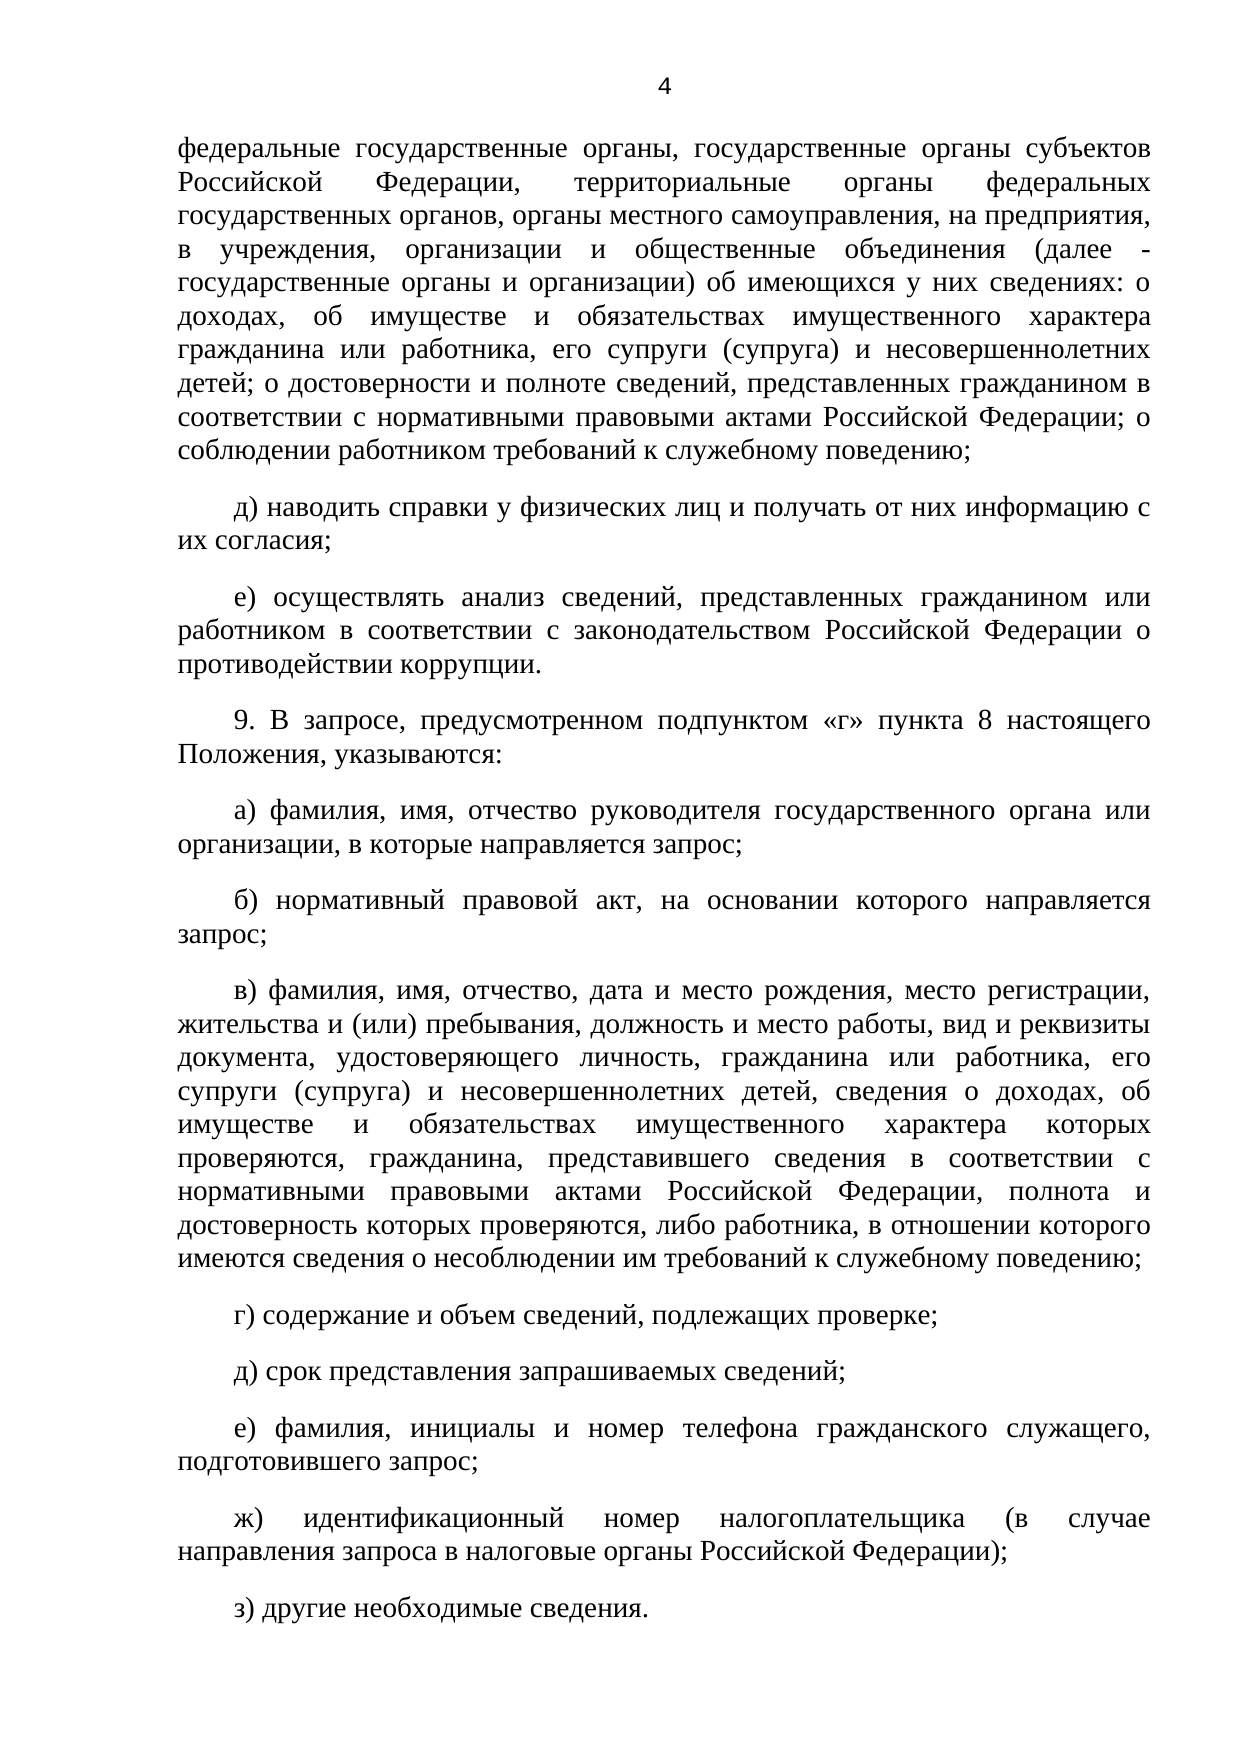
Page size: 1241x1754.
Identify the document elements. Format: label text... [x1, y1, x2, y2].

text г) содержание и объем сведений, подлежащих проверке; [177, 1297, 1152, 1331]
text д) срок представления запрашиваемых сведений; [177, 1353, 1152, 1387]
text ж) идентификационный номер налогоплательщика (в случае направления запроса в налоговые органы Российской Федерации); [177, 1500, 1152, 1567]
text б) нормативный правовой акт, на основании которого направляется запрос; [177, 882, 1152, 949]
text д) наводить справки у физических лиц и получать от них информацию с их согласия; [177, 489, 1152, 556]
text 9. В запросе, предусмотренном подпунктом «г» пункта 8 настоящего Положения, указываются: [177, 702, 1152, 769]
text е) осуществлять анализ сведений, представленных гражданином или работником в соответствии с законодательством Российской Федерации о противодействии коррупции. [177, 579, 1152, 679]
text з) другие необходимые сведения. [177, 1590, 1152, 1623]
text е) фамилия, инициалы и номер телефона гражданского служащего, подготовившего запрос; [177, 1410, 1152, 1477]
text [177, 130, 1152, 466]
text а) фамилия, имя, отчество руководителя государственного органа или организации, в которые направляется запрос; [177, 792, 1152, 859]
text в) фамилия, имя, отчество, дата и место рождения, место регистрации, жительства и (или) пребывания, должность и место работы, вид и реквизиты документа, удостоверяющего личность, гражданина или работника, его супруги (супруга) и несовершеннолетних детей, сведения о доходах, об имуществе и обязательствах имущественного характера которых проверяются, гражданина, представившего сведения в соответствии с нормативными правовыми актами Российской Федерации, полнота и достоверность которых проверяются, либо работника, в отношении которого имеются сведения о несоблюдении им требований к служебному поведению; [177, 972, 1152, 1274]
